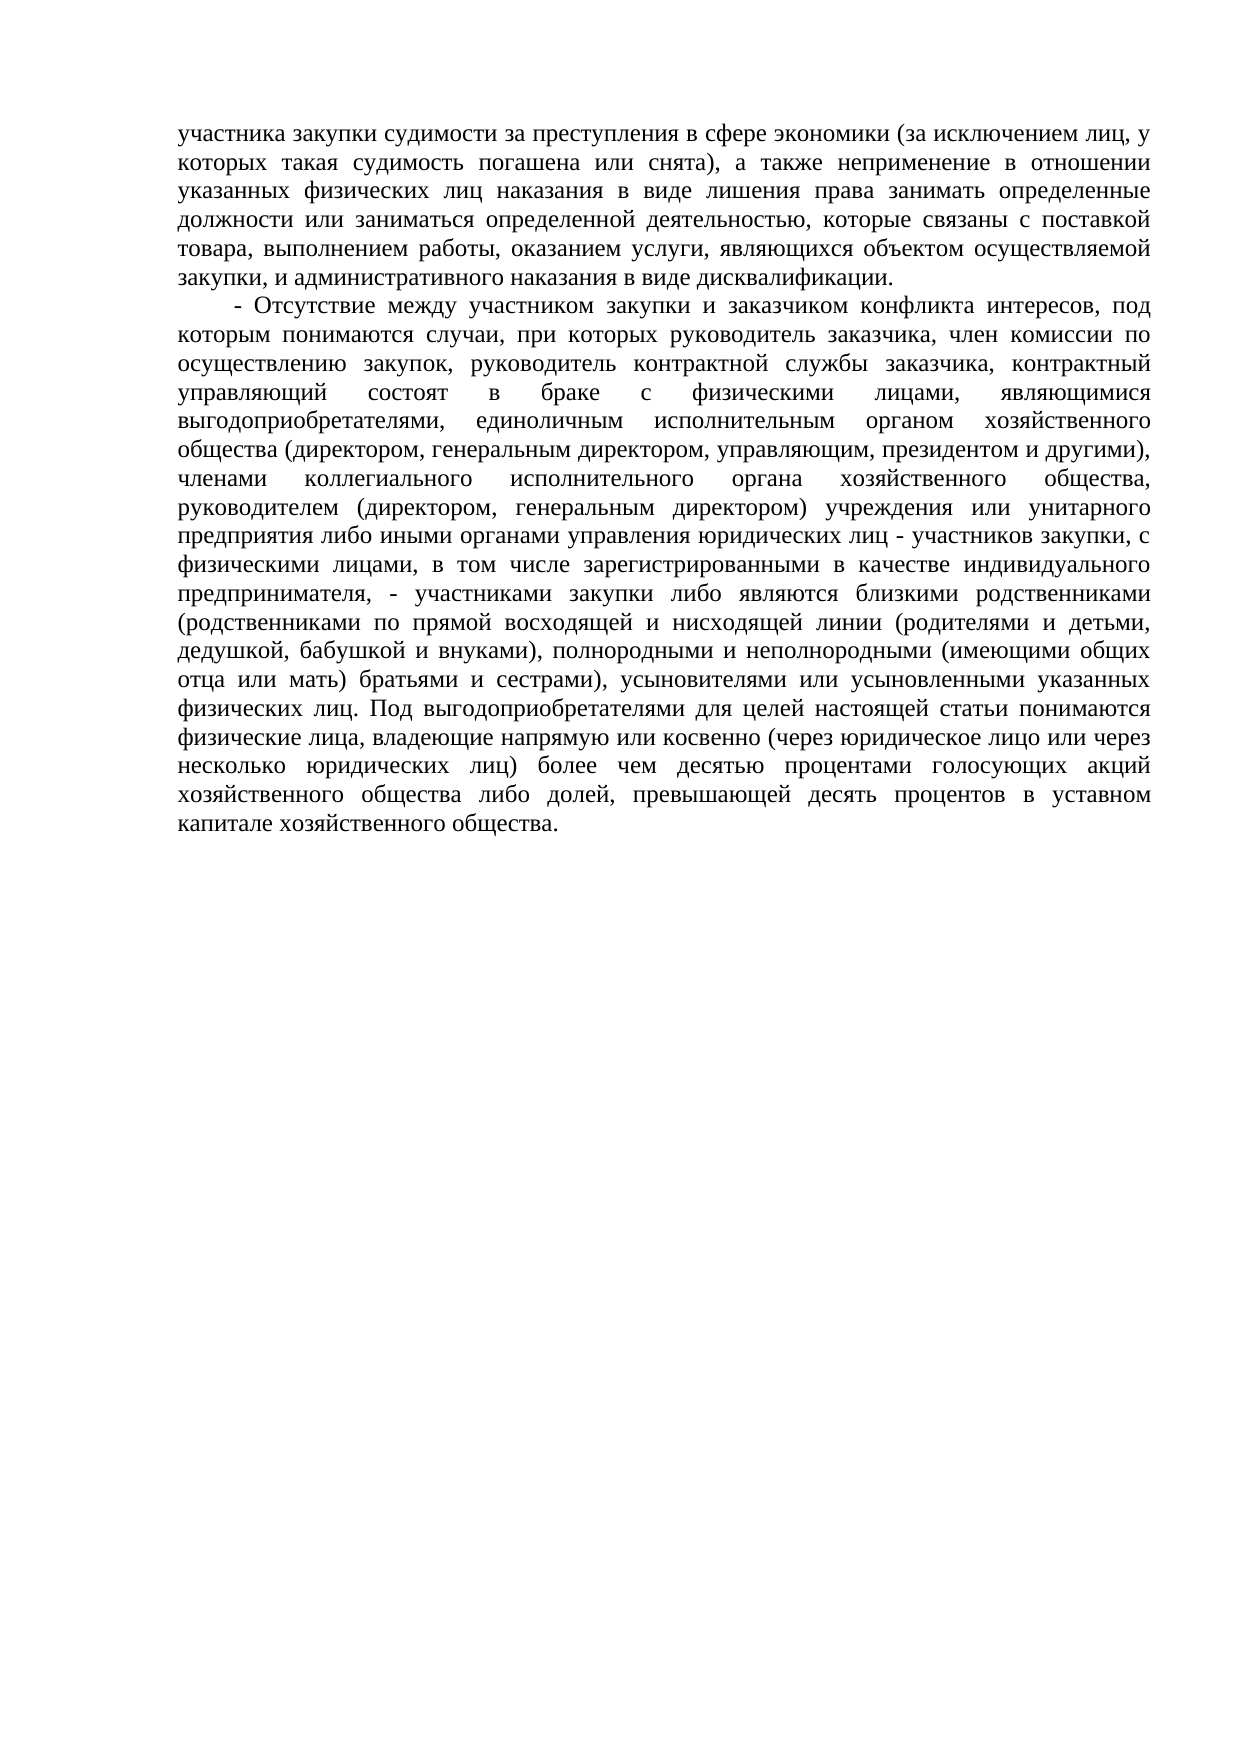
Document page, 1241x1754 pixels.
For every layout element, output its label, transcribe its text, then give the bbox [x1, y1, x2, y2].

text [177, 118, 1152, 291]
text - Отсутствие между участником закупки и заказчиком конфликта интересов, под которым понимаются случаи, при которых руководитель заказчика, член комиссии по осуществлению закупок, руководитель контрактной службы заказчика, контрактный управляющий состоят в браке с физическими лицами, являющимися выгодоприобретателями, единоличным исполнительным органом хозяйственного общества (директором, генеральным директором, управляющим, президентом и другими), членами коллегиального исполнительного органа хозяйственного общества, руководителем (директором, генеральным директором) учреждения или унитарного предприятия либо иными органами управления юридических лиц - участников закупки, с физическими лицами, в том числе зарегистрированными в качестве индивидуального предпринимателя, - участниками закупки либо являются близкими родственниками (родственниками по прямой восходящей и нисходящей линии (родителями и детьми, дедушкой, бабушкой и внуками), полнородными и неполнородными (имеющими общих отца или мать) братьями и сестрами), усыновителями или усыновленными указанных физических лиц. Под выгодоприобретателями для целей настоящей статьи понимаются физические лица, владеющие напрямую или косвенно (через юридическое лицо или через несколько юридических лиц) более чем десятью процентами голосующих акций хозяйственного общества либо долей, превышающей десять процентов в уставном капитале хозяйственного общества. [177, 291, 1152, 837]
